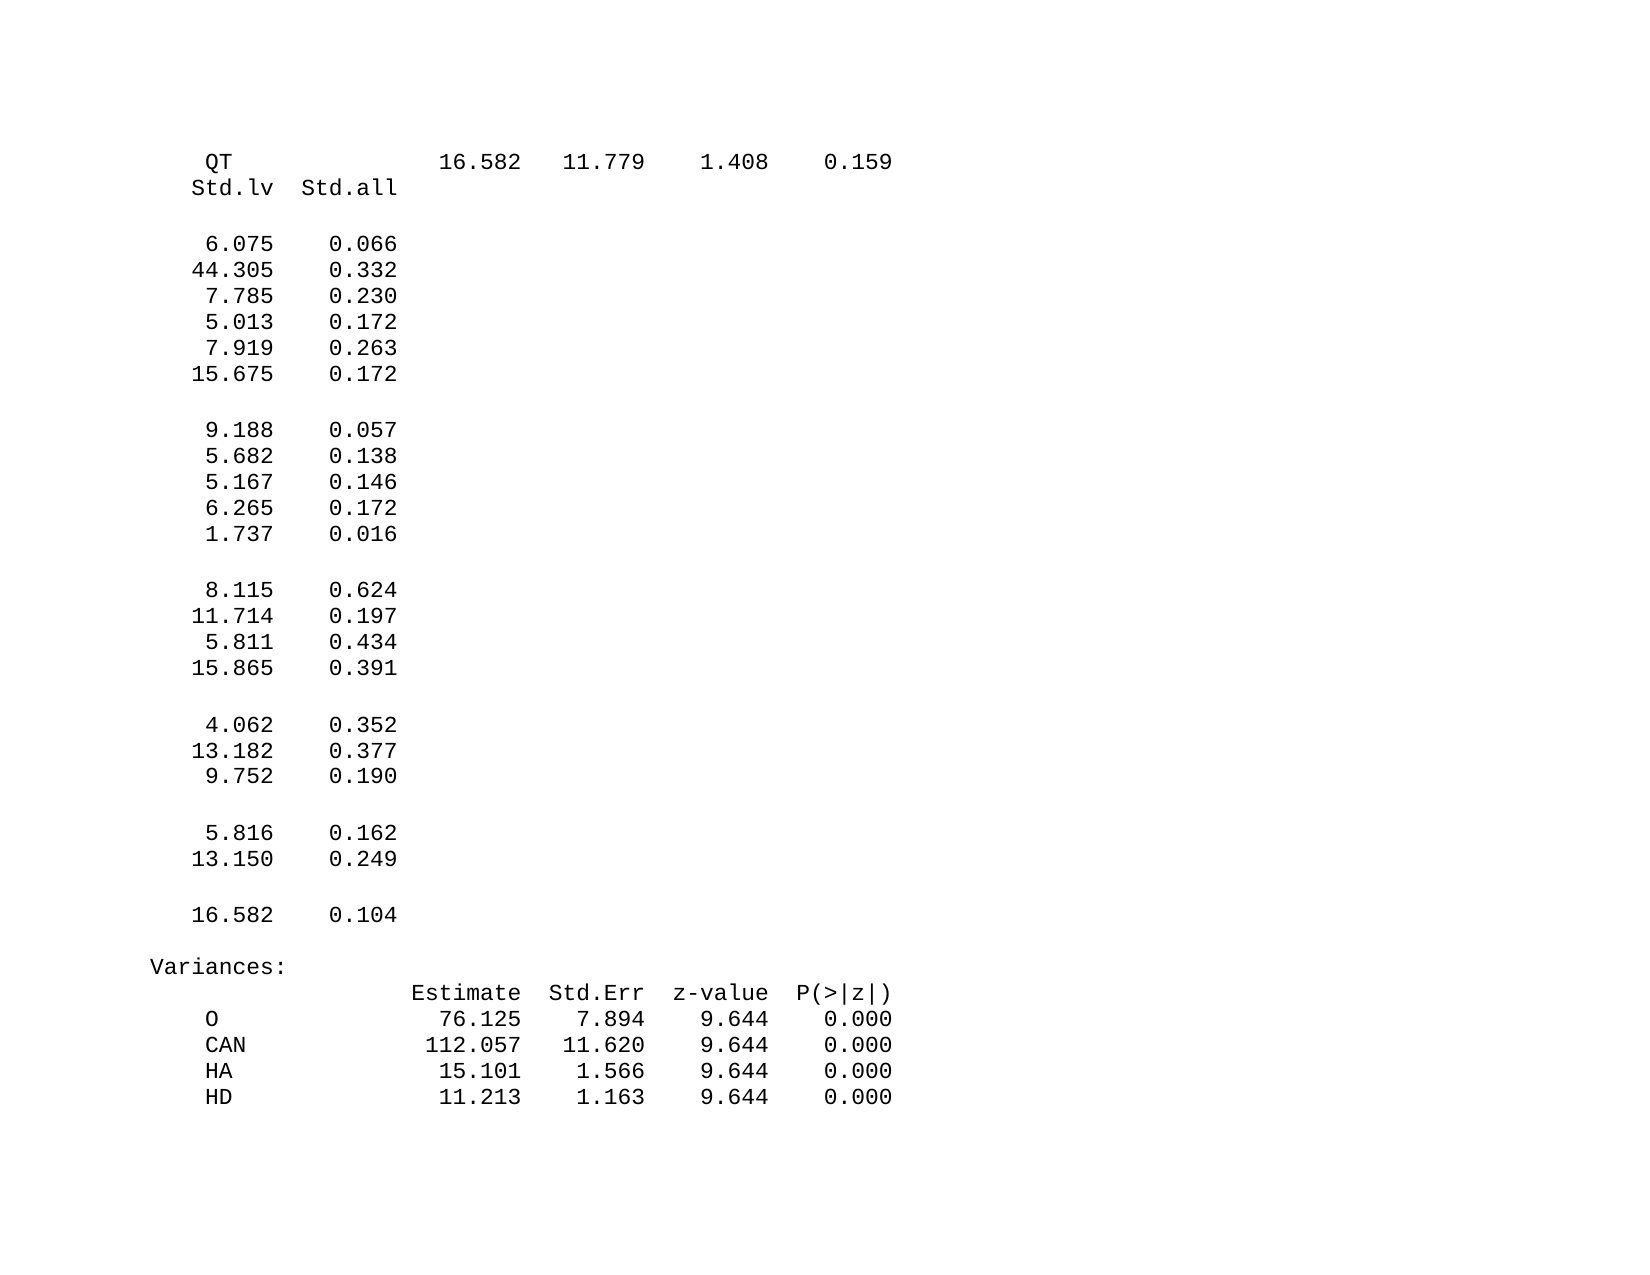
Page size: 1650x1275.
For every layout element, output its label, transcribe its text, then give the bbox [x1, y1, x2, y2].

text CAN 112.057 11.620 9.644 0.000 [150, 1033, 1500, 1059]
text 13.150 0.249 [150, 847, 1500, 873]
text 5.682 0.138 [150, 444, 1500, 470]
text 15.675 0.172 [150, 362, 1500, 388]
text 6.075 0.066 [150, 232, 1500, 258]
text 13.182 0.377 [150, 739, 1500, 765]
text 16.582 0.104 [150, 904, 1500, 930]
text 7.919 0.263 [150, 336, 1500, 362]
text QT 16.582 11.779 1.408 0.159 [150, 150, 1500, 176]
text 4.062 0.352 [150, 713, 1500, 739]
text 7.785 0.230 [150, 284, 1500, 310]
text O 76.125 7.894 9.644 0.000 [150, 1007, 1500, 1033]
text 15.865 0.391 [150, 657, 1500, 682]
text 44.305 0.332 [150, 258, 1500, 284]
text Std.lv Std.all [150, 176, 1500, 202]
text HD 11.213 1.163 9.644 0.000 [150, 1085, 1500, 1111]
text 9.188 0.057 [150, 418, 1500, 444]
text 5.013 0.172 [150, 310, 1500, 336]
text 1.737 0.016 [150, 522, 1500, 548]
text 6.265 0.172 [150, 496, 1500, 522]
text 5.816 0.162 [150, 821, 1500, 847]
text Variances: [150, 956, 1500, 982]
text 8.115 0.624 [150, 579, 1500, 605]
text 11.714 0.197 [150, 605, 1500, 631]
text Estimate Std.Err z-value P(>|z|) [150, 982, 1500, 1007]
text 9.752 0.190 [150, 765, 1500, 791]
text 5.167 0.146 [150, 470, 1500, 496]
text HA 15.101 1.566 9.644 0.000 [150, 1059, 1500, 1085]
text 5.811 0.434 [150, 631, 1500, 657]
